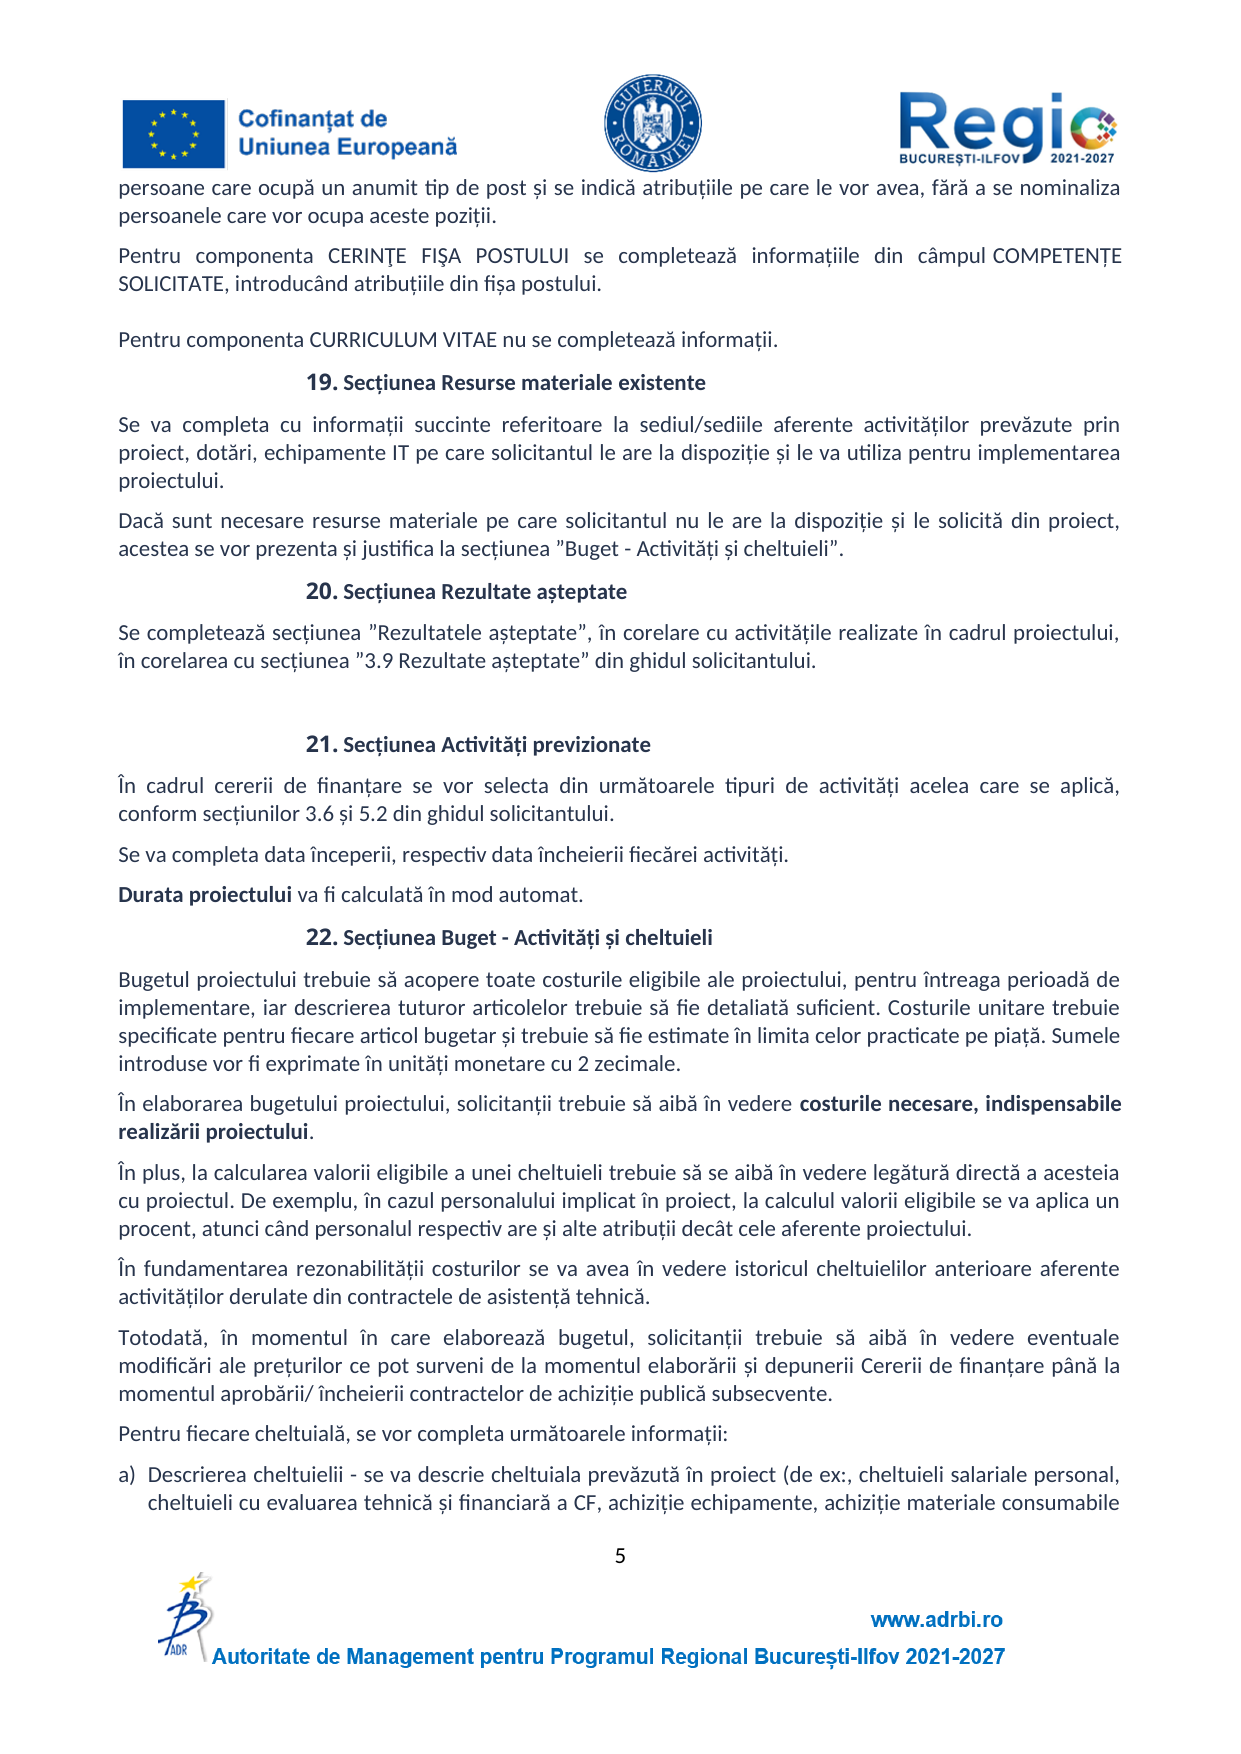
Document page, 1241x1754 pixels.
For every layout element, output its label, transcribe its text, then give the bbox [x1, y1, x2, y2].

text În cadrul cererii de finanțare se vor selecta din următoarele tipuri de activități acelea care se aplică, conform secțiunilor 3.6 și 5.2 din ghidul solicitantului. [118, 771, 1122, 827]
text Durata proiectului va fi calculată în mod automat. [118, 880, 1122, 908]
text Totodată, în momentul în care elaborează bugetul, solicitanții trebuie să aibă în vedere eventuale modificări ale prețurilor ce pot surveni de la momentul elaborării și depunerii Cererii de finanțare până la momentul aprobării/ încheierii contractelor de achiziție publică subsecvente. [118, 1323, 1122, 1407]
subtitle Secțiunea Activități previzionate [306, 728, 1122, 759]
text În plus, la calcularea valorii eligibile a unei cheltuieli trebuie să se aibă în vedere legătură directă a acesteia cu proiectul. De exemplu, în cazul personalului implicat în proiect, la calculul valorii eligibile se va aplica un procent, atunci când personalul respectiv are și alte atribuții decât cele aferente proiectului. [118, 1158, 1122, 1242]
text Pentru componenta CERINŢE FIŞA POSTULUI se completează informațiile din câmpul COMPETENȚE SOLICITATE, introducând atribuțiile din fișa postului. [118, 241, 1122, 297]
text Bugetul proiectului trebuie să acopere toate costurile eligibile ale proiectului, pentru întreaga perioadă de implementare, iar descrierea tuturor articolelor trebuie să fie detaliată suficient. Costurile unitare trebuie specificate pentru fiecare articol bugetar și trebuie să fie estimate în limita celor practicate pe piață. Sumele introduse vor fi exprimate în unități monetare cu 2 zecimale. [118, 965, 1122, 1077]
picture [895, 81, 1120, 173]
text Se va completa data începerii, respectiv data încheierii fiecărei activități. [118, 840, 1122, 868]
picture [118, 96, 485, 173]
text Pentru fiecare cheltuială, se vor completa următoarele informații: [118, 1419, 1122, 1447]
text În fundamentarea rezonabilității costurilor se va avea în vedere istoricul cheltuielilor anterioare aferente activităților derulate din contractele de asistență tehnică. [118, 1254, 1122, 1310]
text Pentru componenta CURRICULUM VITAE nu se completează informații. [118, 325, 1122, 353]
subtitle Secțiunea Resurse materiale existente [306, 366, 1122, 397]
subtitle Se va completa cu informații succinte referitoare la sediul/sediile aferente activităților prevăzute prin proiect, dotări, echipamente IT pe care solicitantul le are la dispoziție și le va utiliza pentru implementarea proiectului. [118, 410, 1122, 494]
picture [603, 73, 703, 173]
subtitle Secțiunea Buget - Activități și cheltuieli [306, 921, 1122, 952]
text Se completează secțiunea ”Rezultatele așteptate”, în corelare cu activitățile realizate în cadrul proiectului, în corelarea cu secțiunea ”3.9 Rezultate așteptate” din ghidul solicitantului. [118, 618, 1122, 674]
subtitle Secțiunea Rezultate așteptate [306, 575, 1122, 606]
text În elaborarea bugetului proiectului, solicitanții trebuie să aibă în vedere costurile necesare, indispensabile realizării proiectului. [118, 1089, 1122, 1145]
subtitle Dacă sunt necesare resurse materiale pe care solicitantul nu le are la dispoziție și le solicită din proiect, acestea se vor prezenta și justifica la secțiunea ”Buget - Activități și cheltuieli”. [118, 506, 1122, 562]
picture [118, 1569, 1045, 1681]
